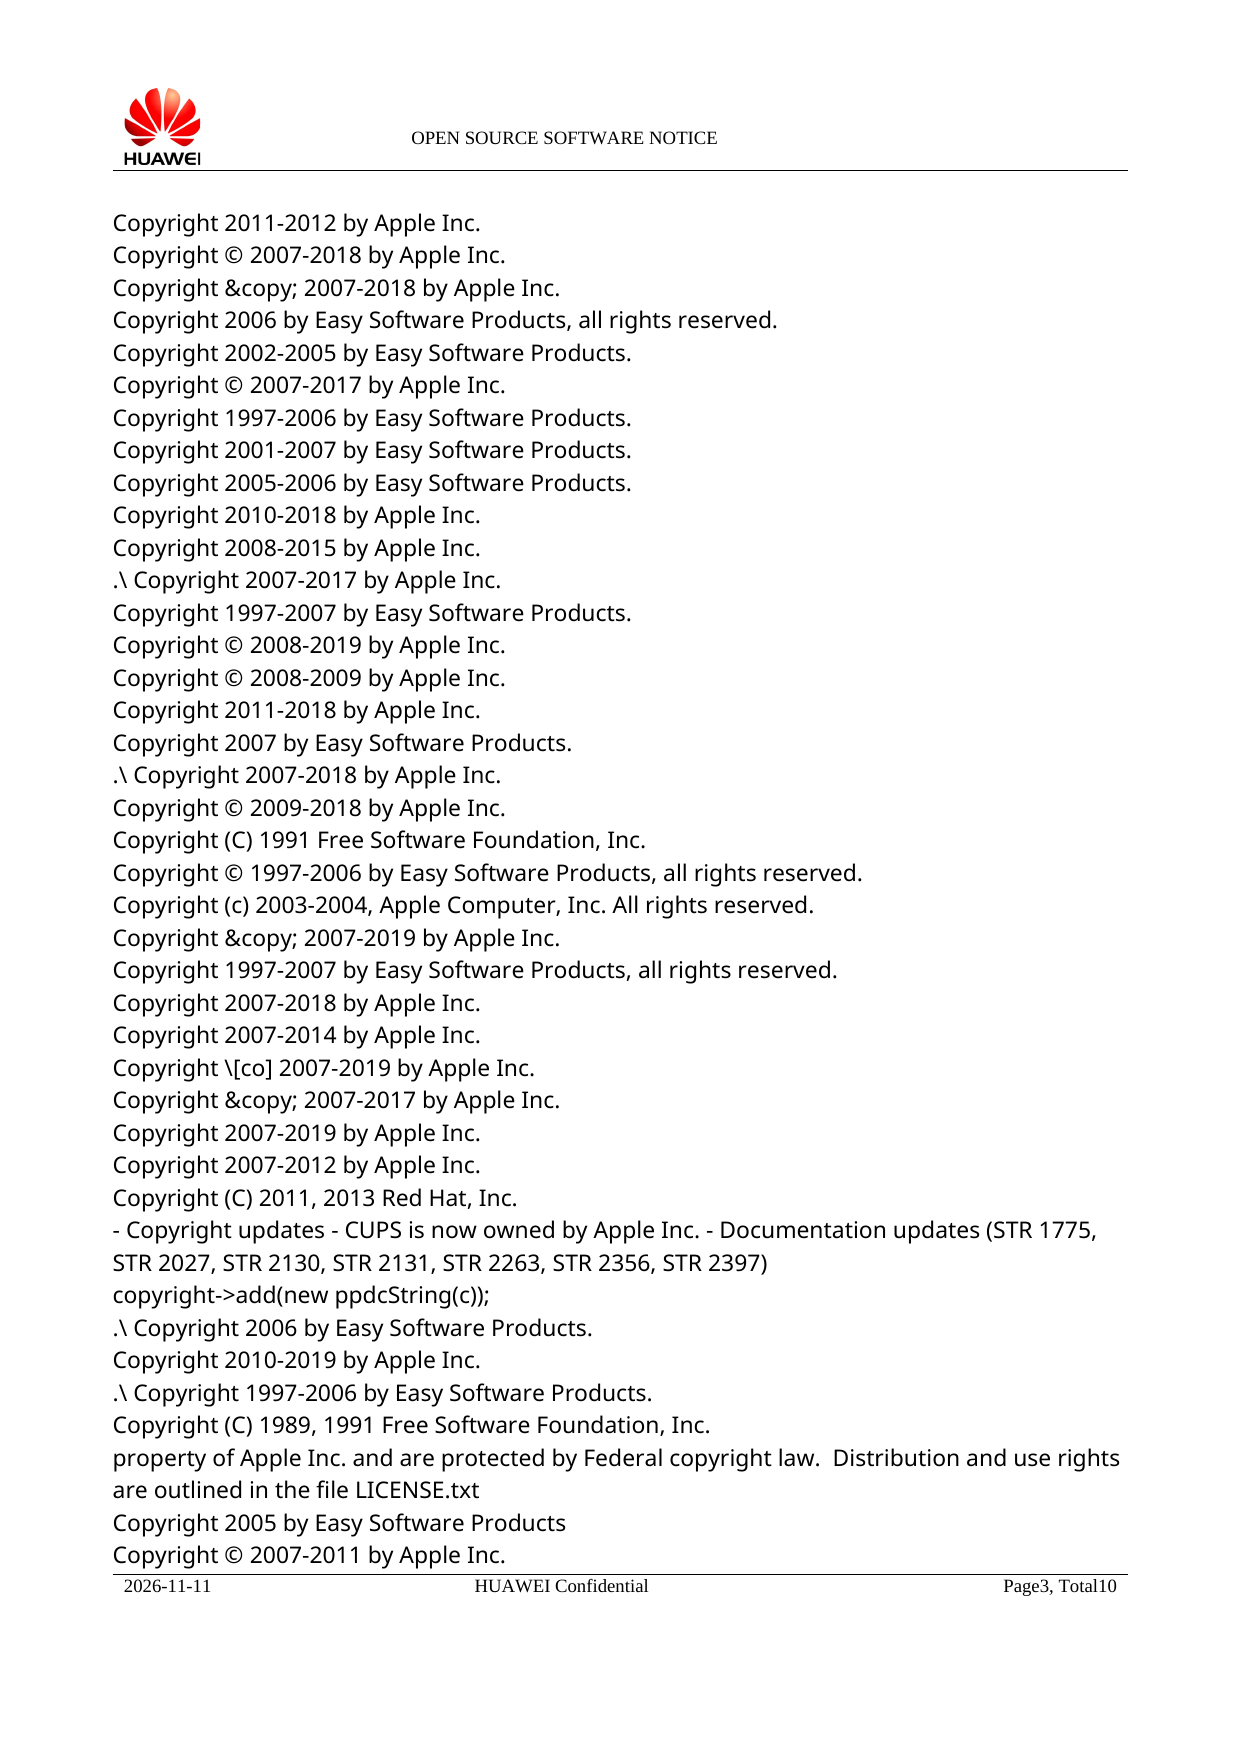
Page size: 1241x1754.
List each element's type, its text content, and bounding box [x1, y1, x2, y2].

picture [124, 88, 201, 165]
